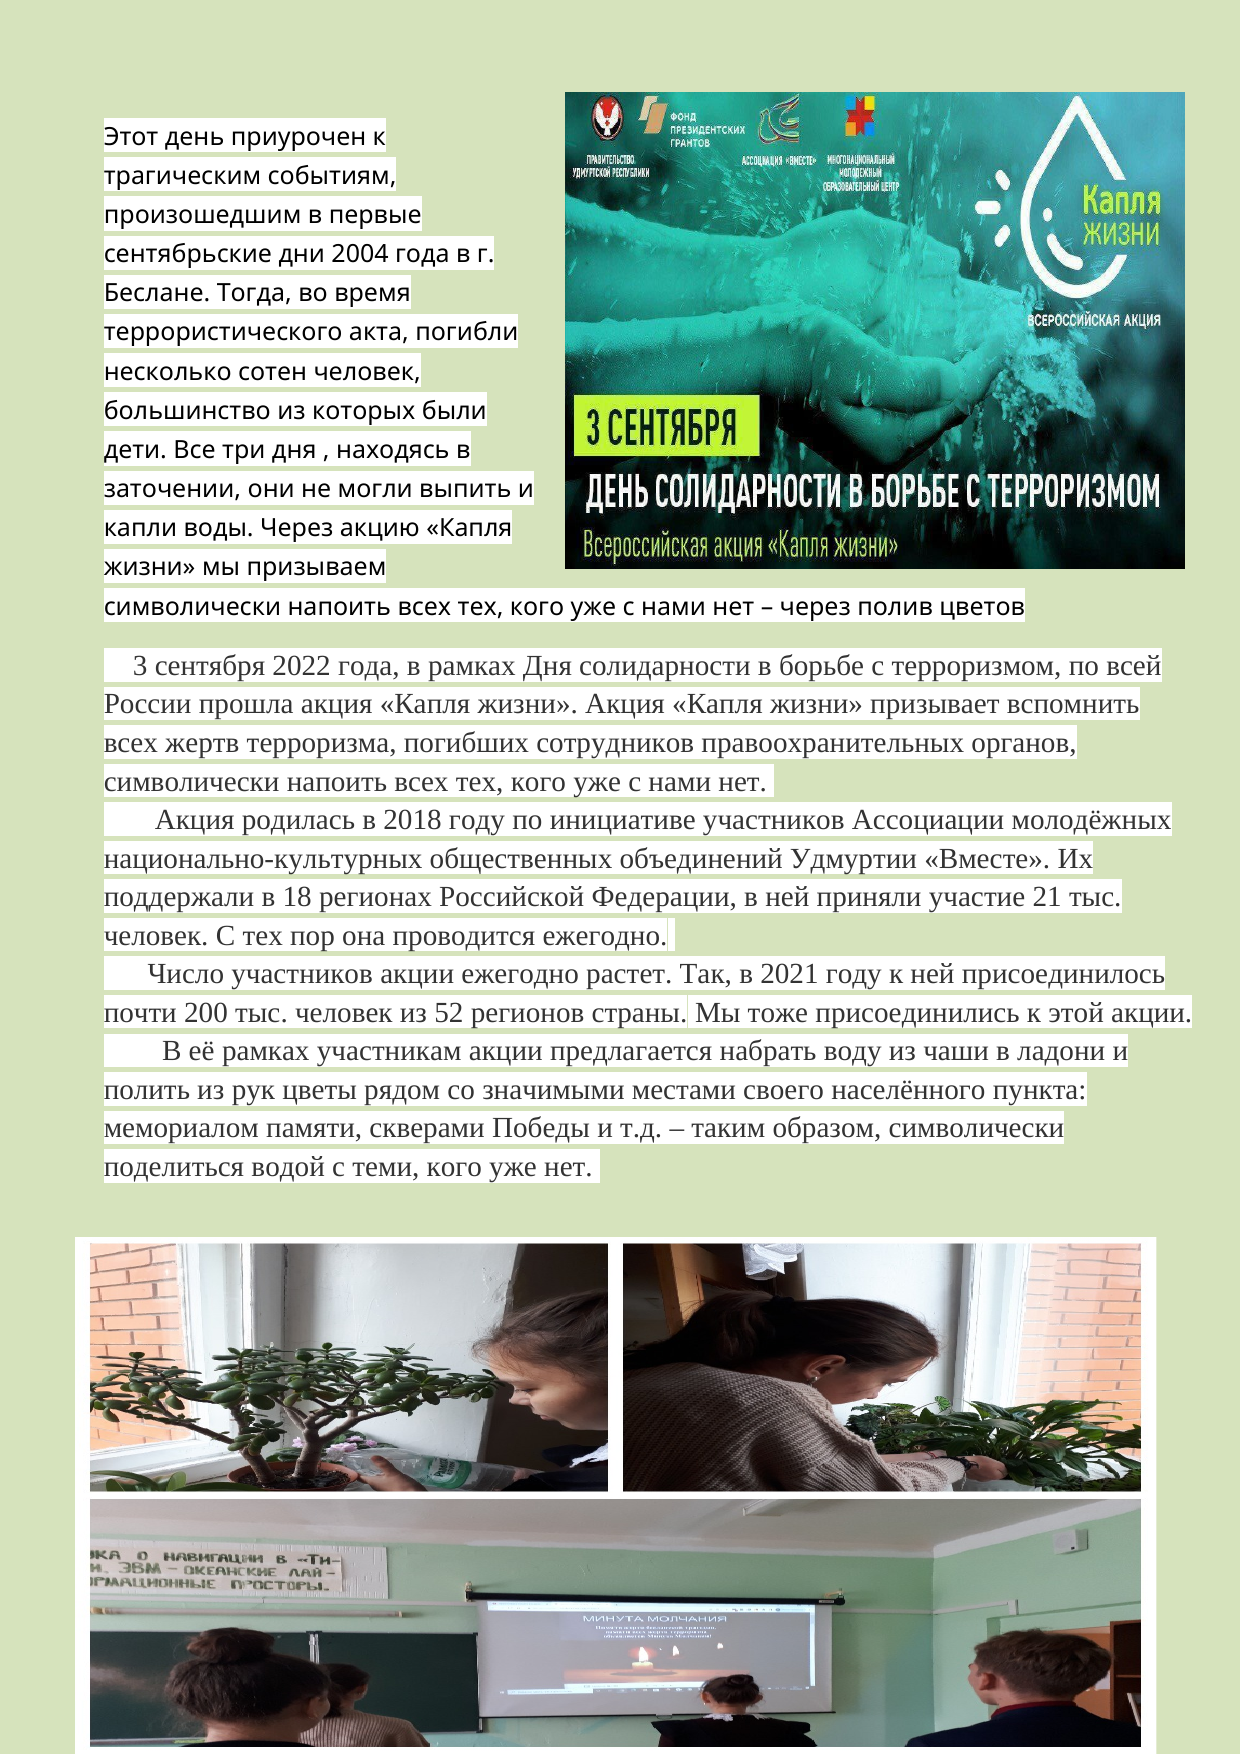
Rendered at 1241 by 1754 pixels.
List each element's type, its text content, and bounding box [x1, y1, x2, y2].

picture [565, 92, 1185, 569]
text 3 сентября 2022 года, в рамках Дня солидарности в борьбе с терроризмом, по всей России прошла акция «Капля жизни». Акция «Капля жизни» призывает вспомнить всех жертв терроризма, погибших сотрудников правоохранительных органов, символически напоить всех тех, кого уже с нами нет. Акция родилась в 2018 году по инициативе участников Ассоциации молодёжных национально-культурных общественных объединений Удмуртии «Вместе». Их поддержали в 18 регионах Российской Федерации, в ней приняли участие 21 тыс. человек. С тех пор она проводится ежегодно. Число участников акции ежегодно растет. Так, в 2021 году к ней присоединилось почти 200 тыс. человек из 52 регионов страны. Мы тоже присоединились к этой акции. В её рамках участникам акции предлагается набрать воду из чаши в ладони и полить из рук цветы рядом со значимыми местами своего населённого пункта: мемориалом памяти, скверами Победы и т.д. – таким образом, символически поделиться водой с теми, кого уже нет. [103, 648, 1196, 1216]
picture [75, 1237, 1157, 1754]
